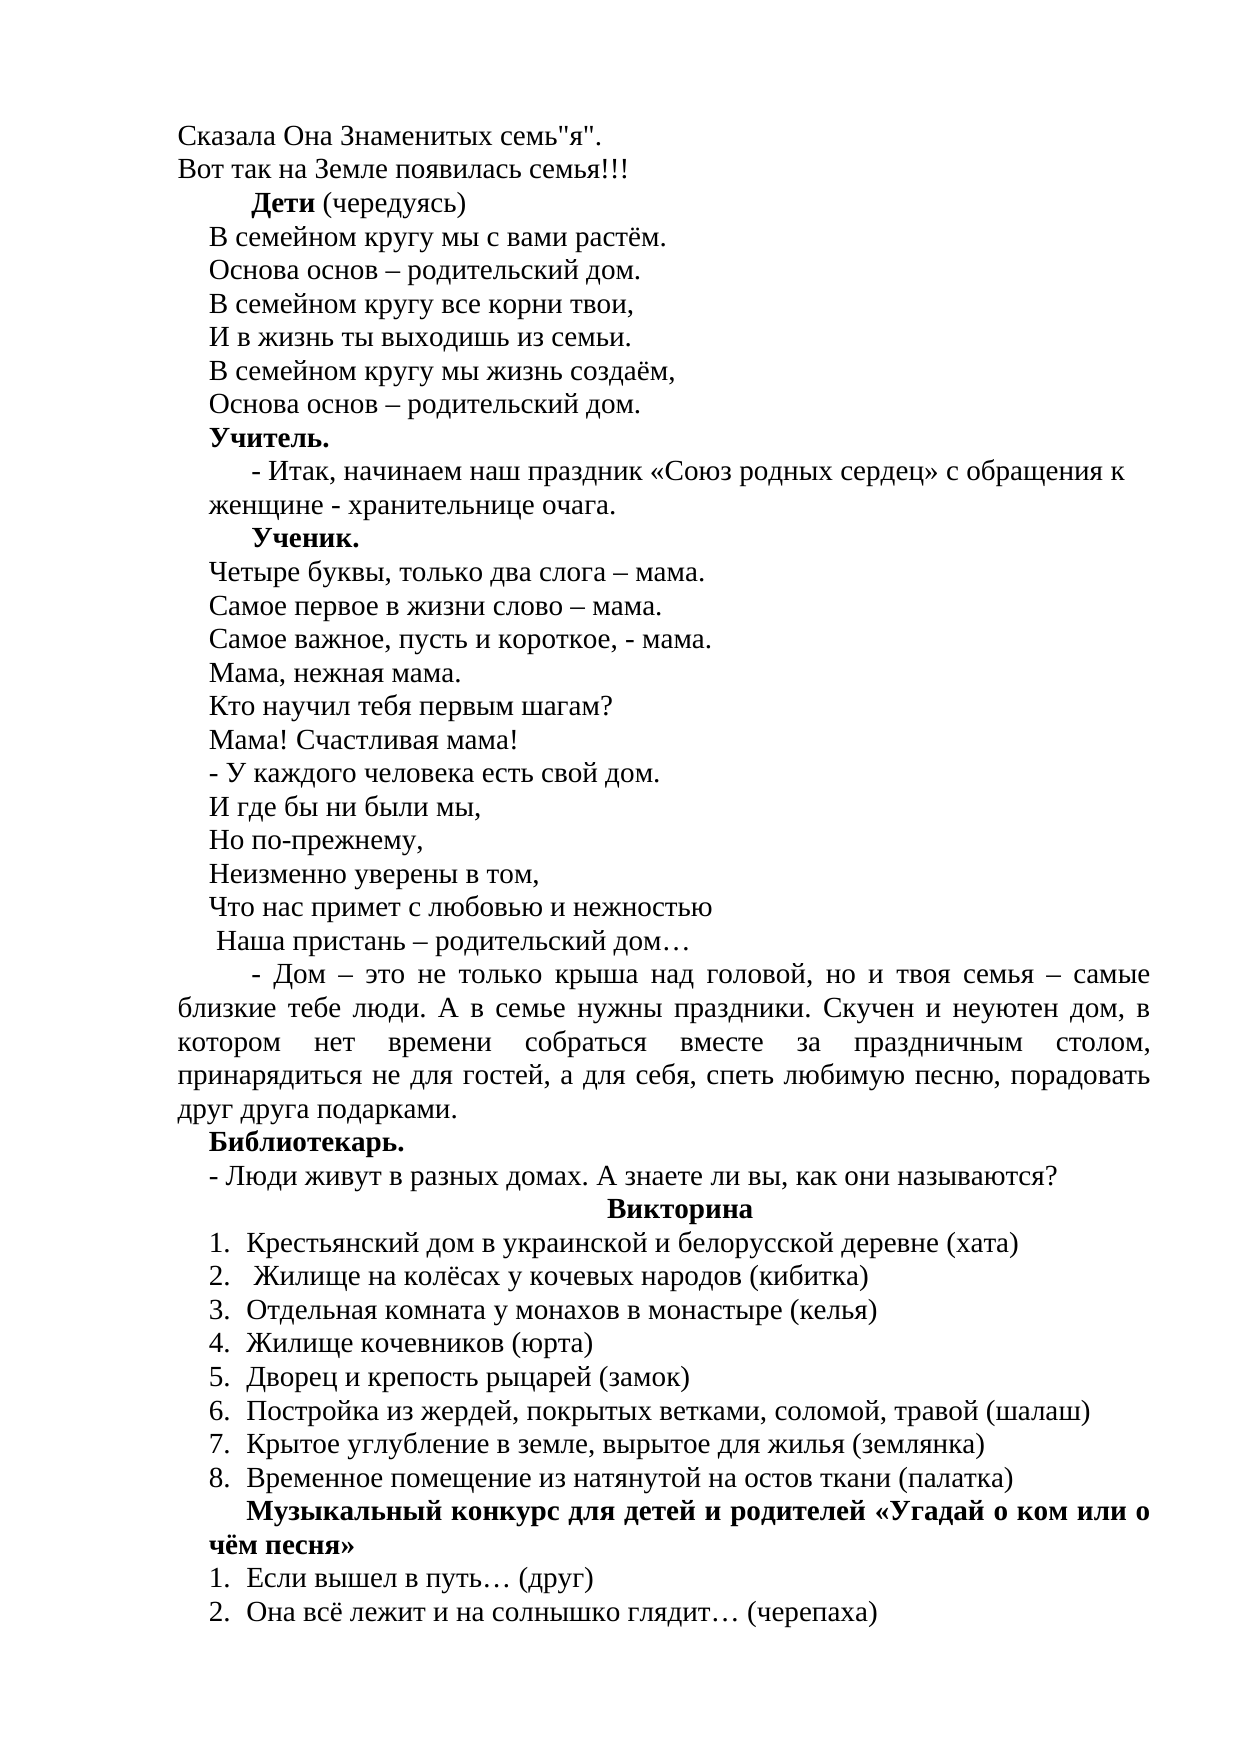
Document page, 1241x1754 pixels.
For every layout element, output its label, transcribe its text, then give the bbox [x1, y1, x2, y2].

text женщине - хранительнице очага. [177, 487, 1152, 521]
text В семейном кругу мы с вами растём. [177, 219, 1152, 252]
text Самое первое в жизни слово – мама. [177, 588, 1152, 621]
text В семейном кругу все корни твои, [177, 286, 1152, 319]
text Самое важное, пусть и короткое, - мама. [177, 621, 1152, 655]
text Что нас примет с любовью и нежностью [177, 889, 1152, 923]
list Крестьянский дом в украинской и белорусской деревне (хата) [208, 1225, 1152, 1258]
text - Люди живут в разных домах. А знаете ли вы, как они называются? [177, 1158, 1152, 1191]
text Основа основ – родительский дом. [177, 252, 1152, 286]
text Мама, нежная мама. [177, 655, 1152, 688]
text Учитель. [177, 420, 1152, 453]
text Мама! Счастливая мама! [177, 722, 1152, 755]
text Ученик. [177, 521, 1152, 554]
text Основа основ – родительский дом. [177, 386, 1152, 420]
text Наша пристань – родительский дом… [177, 923, 1152, 957]
text И где бы ни были мы, [177, 789, 1152, 822]
text Но по-прежнему, [177, 822, 1152, 856]
text - Итак, начинаем наш праздник «Союз родных сердец» с обращения к [177, 453, 1152, 487]
list Постройка из жердей, покрытых ветками, соломой, травой (шалаш) [208, 1393, 1152, 1426]
text - Дом – это не только крыша над головой, но и твоя семья – самые близкие тебе люди. А в семье нужны праздники. Скучен и неуютен дом, в котором нет времени собраться вместе за праздничным столом, принарядиться не для гостей, а для себя, спеть любимую песню, порадовать друг друга подарками. [177, 957, 1152, 1124]
list Отдельная комната у монахов в монастыре (келья) [208, 1292, 1152, 1326]
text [177, 118, 1152, 185]
text Библиотекарь. [177, 1124, 1152, 1158]
text - У каждого человека есть свой дом. [177, 755, 1152, 789]
text Кто научил тебя первым шагам? [177, 688, 1152, 722]
text Викторина [177, 1191, 1152, 1225]
text Музыкальный конкурс для детей и родителей «Угадай о ком или о чём песня» [208, 1493, 1152, 1560]
text Неизменно уверены в том, [177, 856, 1152, 889]
list Крытое углубление в земле, вырытое для жилья (землянка) [208, 1426, 1152, 1460]
list Если вышел в путь… (друг) [208, 1560, 1152, 1594]
text Дети (чередуясь) [177, 185, 1152, 219]
text В семейном кругу мы жизнь создаём, [177, 353, 1152, 386]
list Жилище кочевников (юрта) [208, 1326, 1152, 1359]
list Дворец и крепость рыцарей (замок) [208, 1359, 1152, 1393]
text Четыре буквы, только два слога – мама. [177, 554, 1152, 588]
text И в жизнь ты выходишь из семьи. [177, 319, 1152, 353]
list Временное помещение из натянутой на остов ткани (палатка) [208, 1460, 1152, 1493]
list Она всё лежит и на солнышко глядит… (черепаха) [208, 1594, 1152, 1627]
list Жилище на колёсах у кочевых народов (кибитка) [208, 1258, 1152, 1292]
